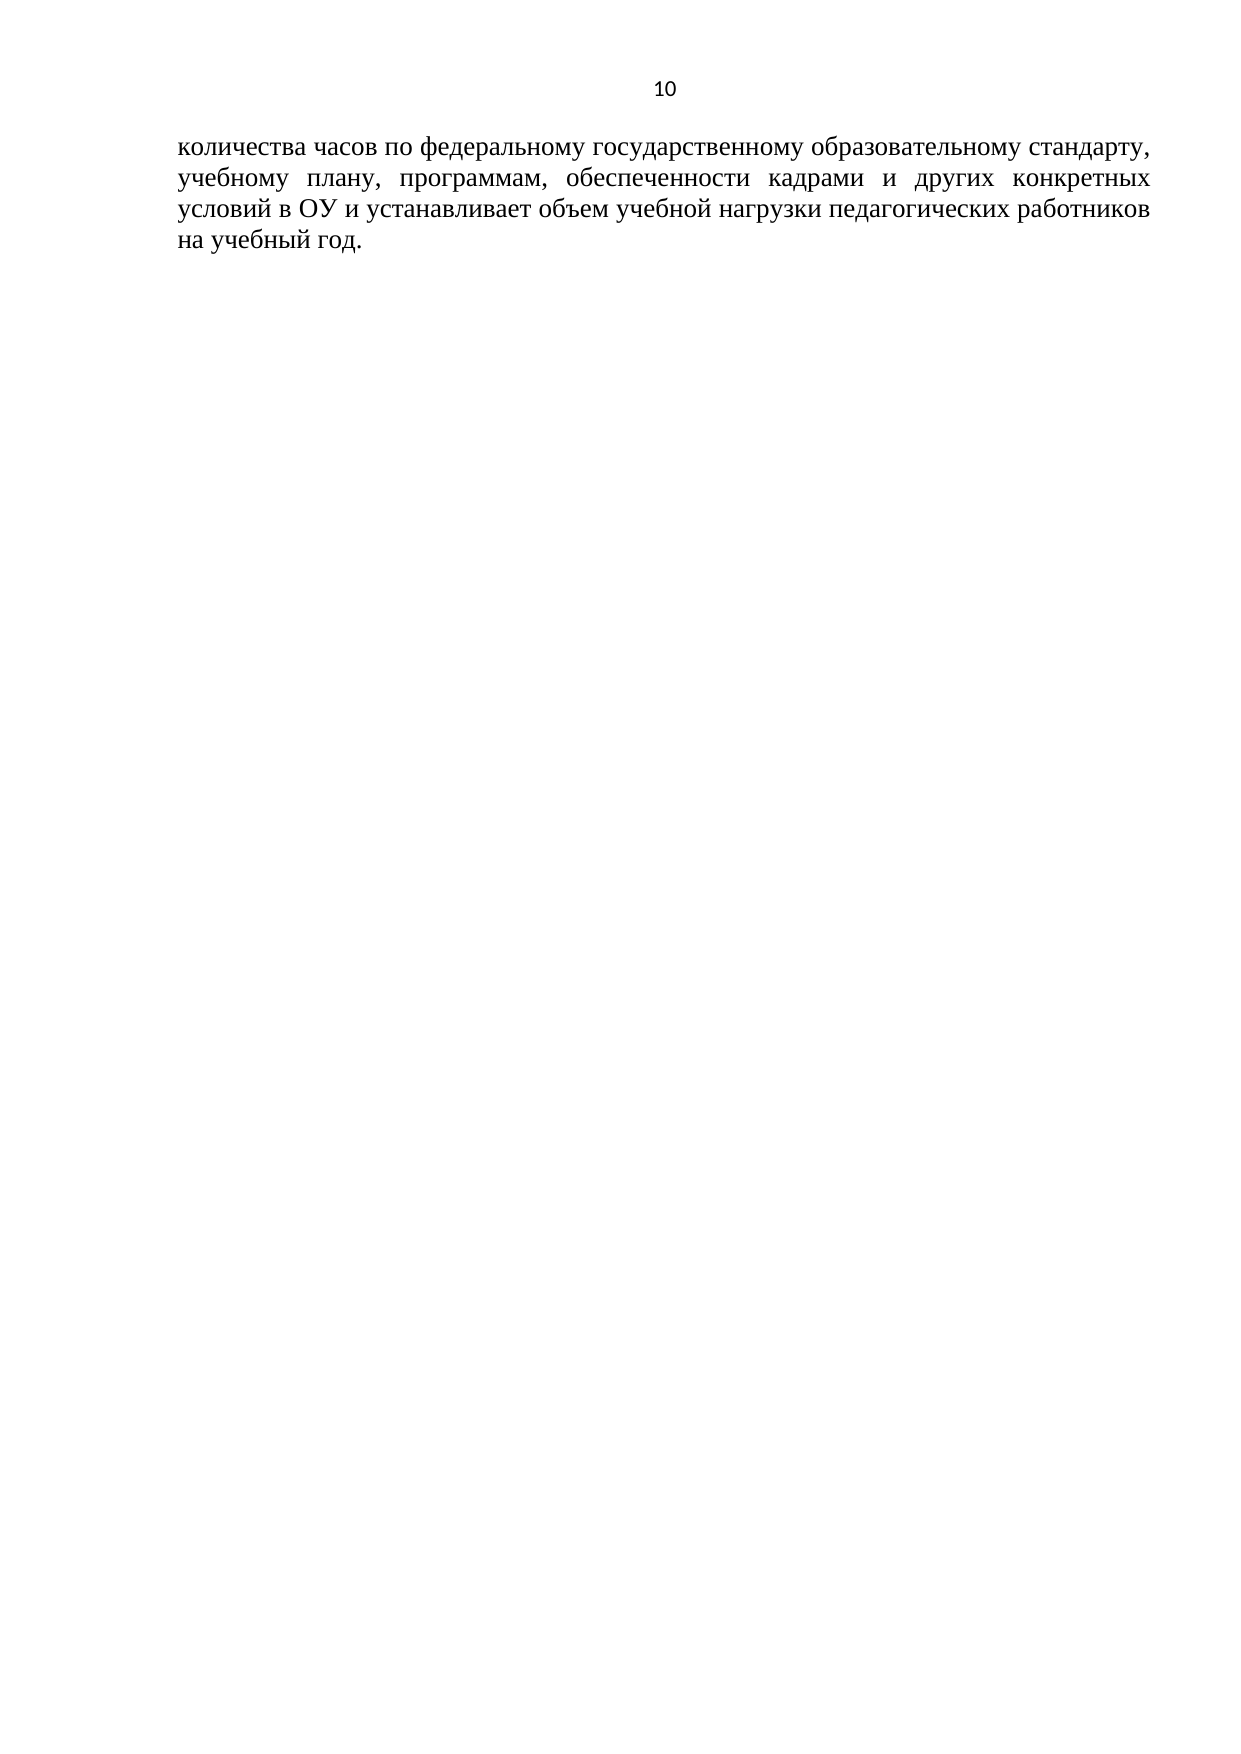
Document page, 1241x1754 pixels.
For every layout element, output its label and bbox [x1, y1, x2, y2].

text [177, 130, 1152, 254]
